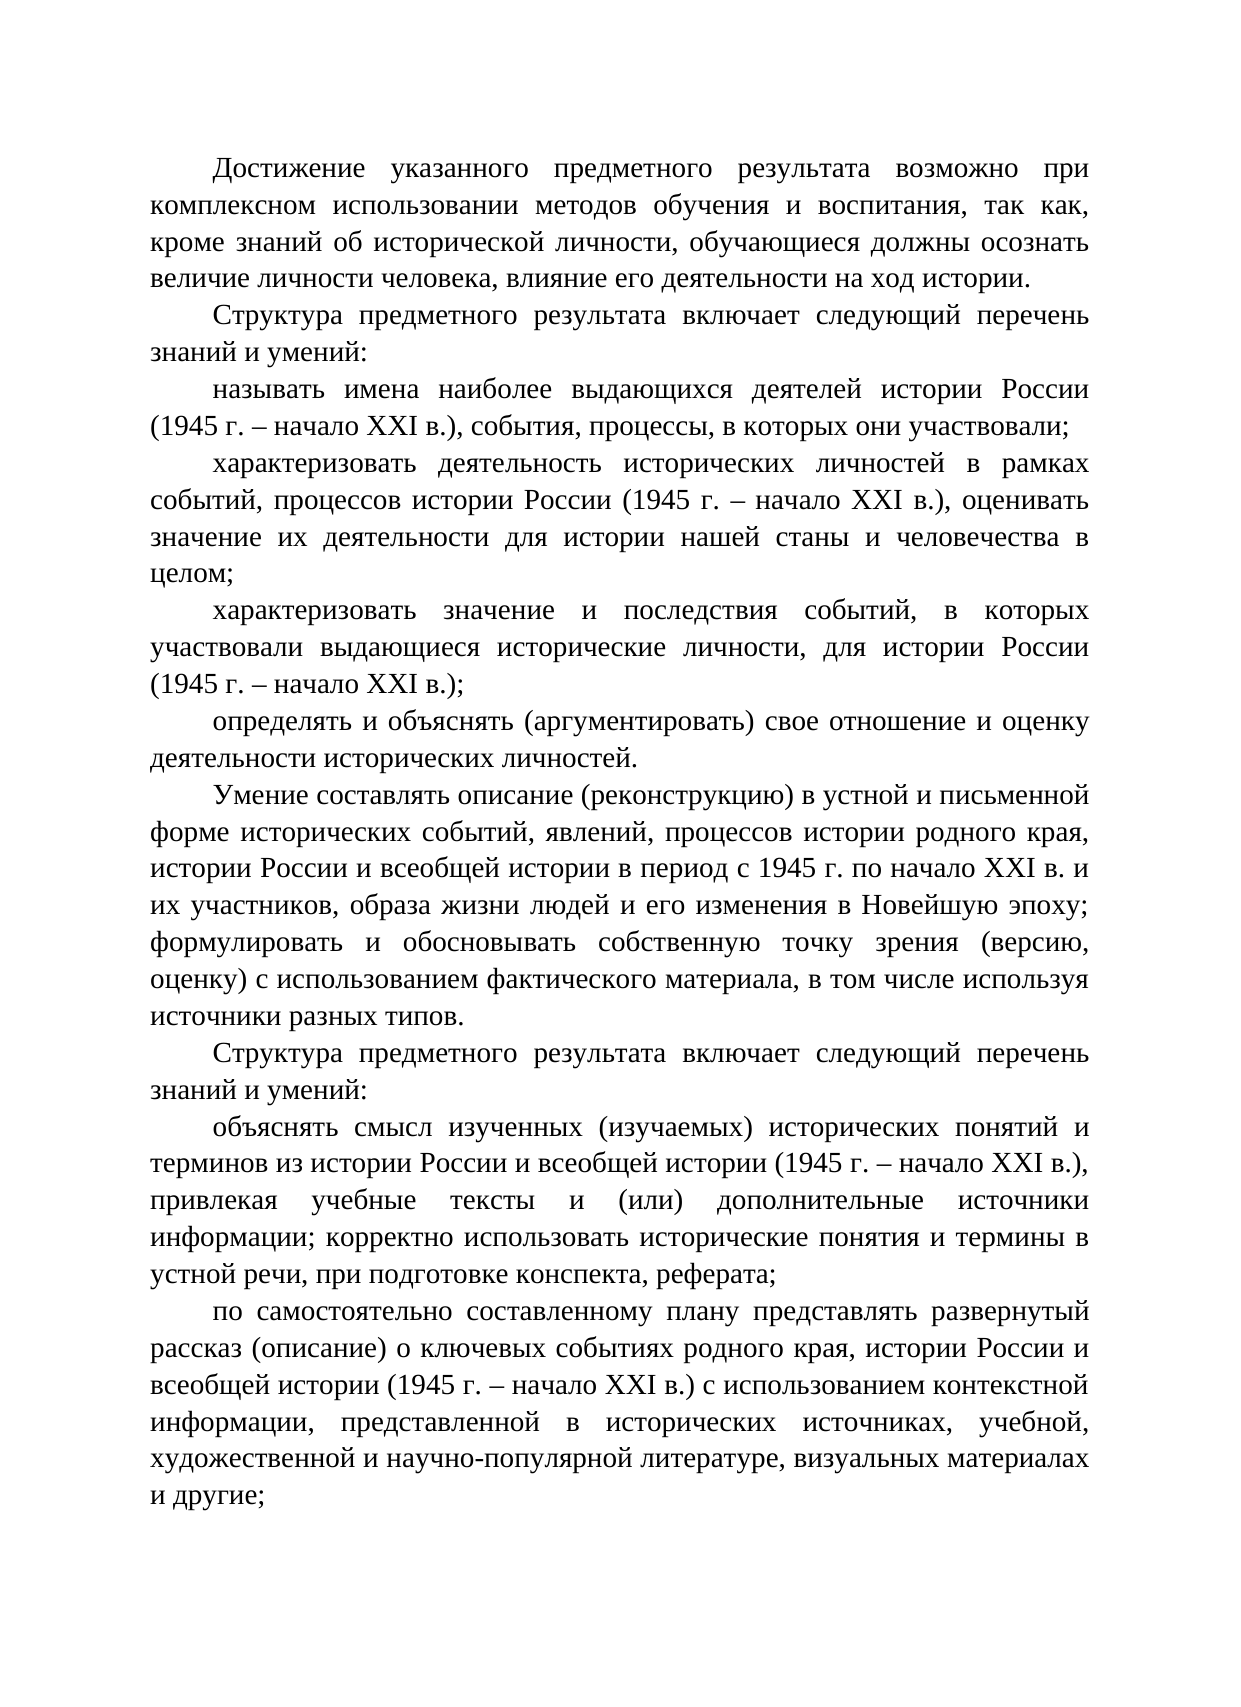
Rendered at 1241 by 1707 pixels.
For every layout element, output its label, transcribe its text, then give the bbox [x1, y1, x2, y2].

text Достижение указанного предметного результата возможно при комплексном использовании методов обучения и воспитания, так как, кроме знаний об исторической личности, обучающиеся должны осознать величие личности человека, влияние его деятельности на ход истории. [150, 150, 1090, 294]
text по самостоятельно составленному плану представлять развернутый рассказ (описание) о ключевых событиях родного края, истории России и всеобщей истории (1945 г. – начало ХХI в.) с использованием контекстной информации, представленной в исторических источниках, учебной, художественной и научно-популярной литературе, визуальных материалах и другие; [150, 1293, 1090, 1511]
text Умение составлять описание (реконструкцию) в устной и письменной форме исторических событий, явлений, процессов истории родного края, истории России и всеобщей истории в период с 1945 г. по начало ХХI в. и их участников, образа жизни людей и его изменения в Новейшую эпоху; формулировать и обосновывать собственную точку зрения (версию, оценку) с использованием фактического материала, в том числе используя источники разных типов. [150, 777, 1090, 1032]
text Структура предметного результата включает следующий перечень знаний и умений: [150, 297, 1090, 368]
text Структура предметного результата включает следующий перечень знаний и умений: [150, 1035, 1090, 1105]
text объяснять смысл изученных (изучаемых) исторических понятий и терминов из истории России и всеобщей истории (1945 г. – начало ХХI в.), привлекая учебные тексты и (или) дополнительные источники информации; корректно использовать исторические понятия и термины в устной речи, при подготовке конспекта, реферата; [150, 1109, 1090, 1290]
text характеризовать деятельность исторических личностей в рамках событий, процессов истории России (1945 г. – начало ХХI в.), оценивать значение их деятельности для истории нашей станы и человечества в целом; [150, 445, 1090, 589]
text определять и объяснять (аргументировать) свое отношение и оценку деятельности исторических личностей. [150, 703, 1090, 773]
text характеризовать значение и последствия событий, в которых участвовали выдающиеся исторические личности, для истории России (1945 г. – начало ХХI в.); [150, 592, 1090, 700]
text называть имена наиболее выдающихся деятелей истории России (1945 г. – начало ХХI в.), события, процессы, в которых они участвовали; [150, 371, 1090, 442]
